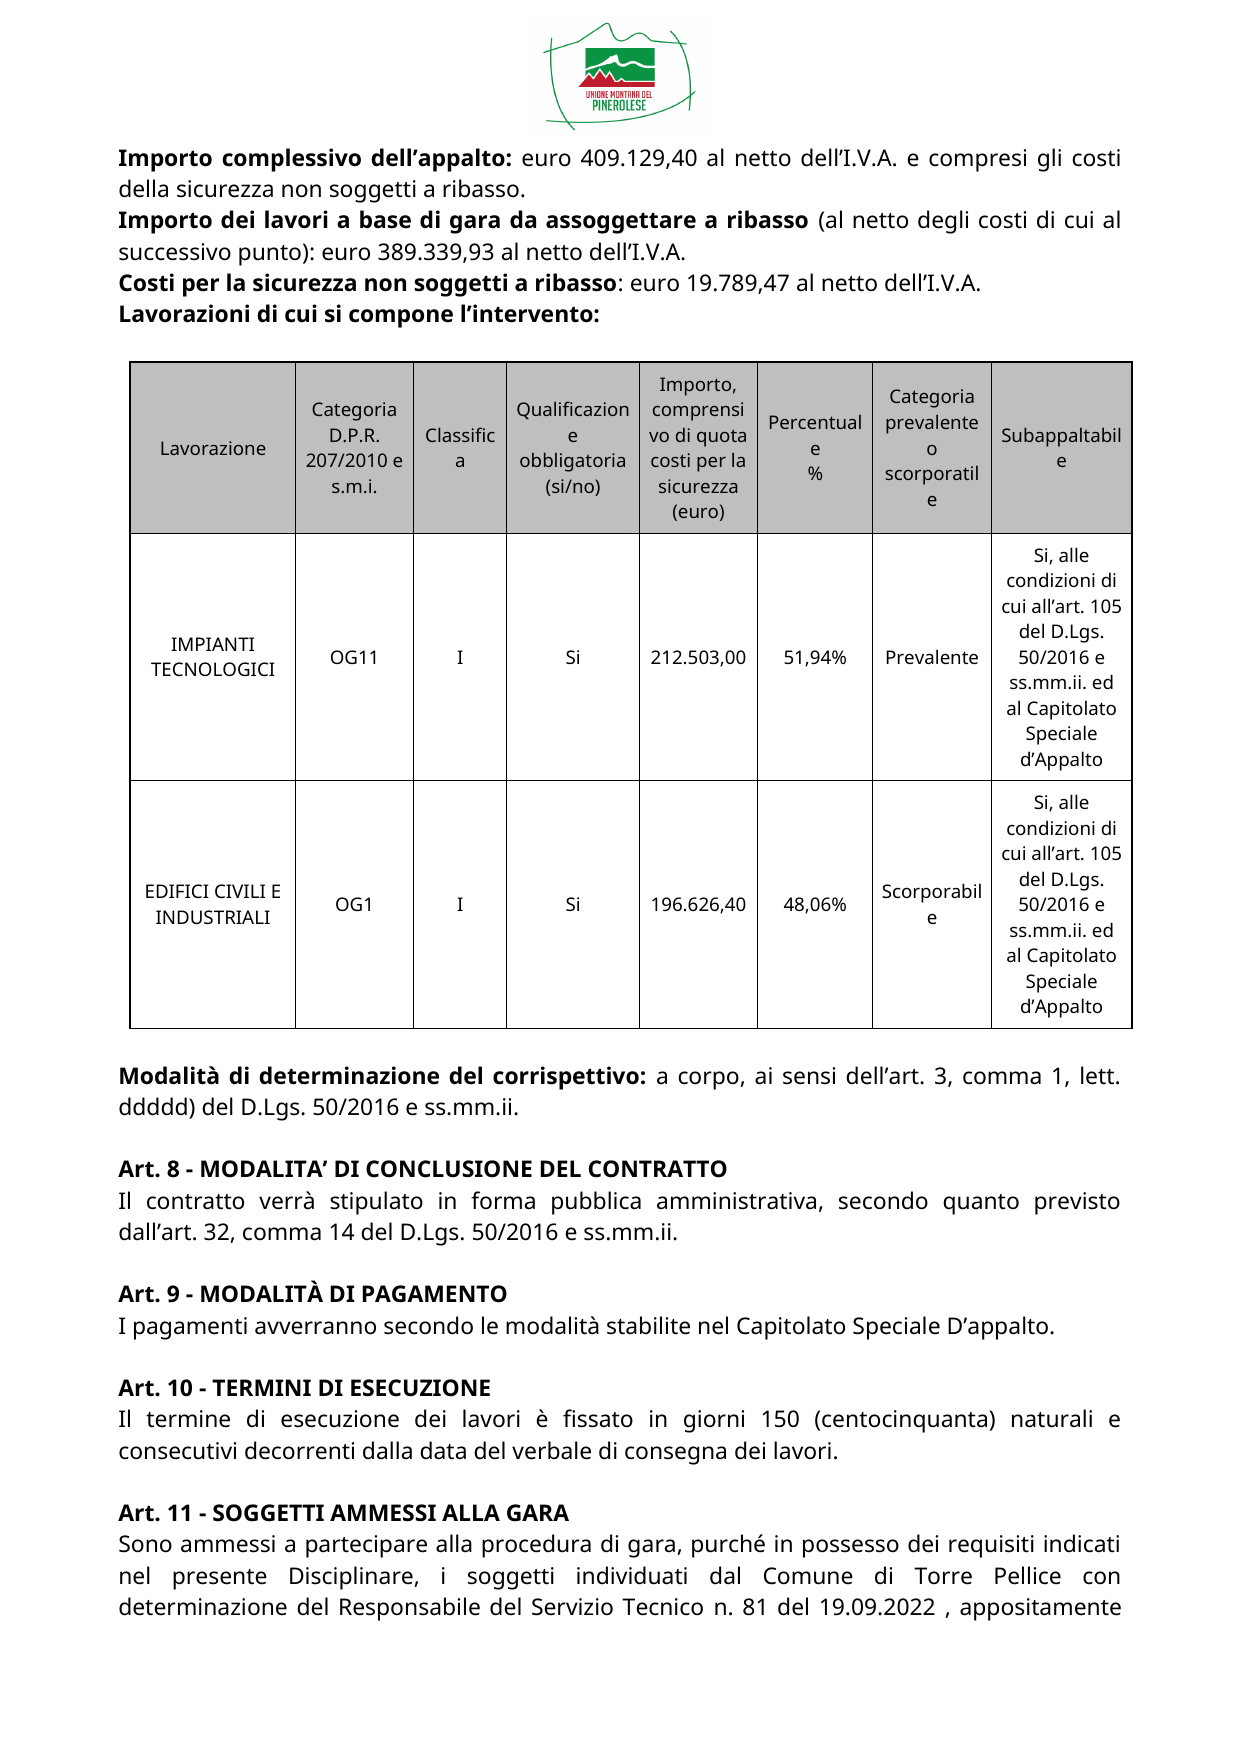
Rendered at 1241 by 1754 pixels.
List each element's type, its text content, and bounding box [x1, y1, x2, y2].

table_cell OG11 [296, 534, 413, 780]
table_header Subappaltabile [992, 363, 1131, 533]
table_header Importo, comprensivo di quota costi per la sicurezza (euro) [640, 363, 757, 533]
table_cell 212.503,00 [640, 534, 757, 780]
table_header Categoria prevalente o scorporatile [873, 363, 991, 533]
table_header Lavorazione [131, 363, 295, 533]
table_cell 51,94% [758, 534, 872, 780]
text Il termine di esecuzione dei lavori è fissato in giorni 150 (centocinquanta) naturali e consecutivi decorrenti dalla data del verbale di consegna dei lavori. [118, 1403, 1122, 1466]
table_cell Si [507, 534, 639, 780]
text Art. 9 - MODALITà DI PAGAMENTO [118, 1278, 1122, 1310]
table_cell 196.626,40 [640, 781, 757, 1027]
text Art. 10 - TERMINI DI ESECUZIONE [118, 1372, 1122, 1403]
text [118, 1528, 1122, 1622]
text Il contratto verrà stipulato in forma pubblica amministrativa, secondo quanto previsto dall’art. 32, comma 14 del D.Lgs. 50/2016 e ss.mm.ii. [118, 1185, 1122, 1247]
table_cell Scorporabile [873, 781, 991, 1027]
table_cell IMPIANTI TECNOLOGICI [131, 534, 295, 780]
table_cell I [414, 534, 506, 780]
text Costi per la sicurezza non soggetti a ribasso: euro 19.789,47 al netto dell’I.V.A. [118, 267, 1122, 298]
table_cell OG1 [296, 781, 413, 1027]
text Art. 11 - SOGGETTI AMMESSI ALLA GARA [118, 1497, 1122, 1528]
table_cell Prevalente [873, 534, 991, 780]
text Modalità di determinazione del corrispettivo: a corpo, ai sensi dell’art. 3, comma 1, lett. ddddd) del D.Lgs. 50/2016 e ss.mm.ii. [118, 1060, 1122, 1122]
table_header Classifica [414, 363, 506, 533]
table_cell Si, alle condizioni di cui all’art. 105 del D.Lgs. 50/2016 e ss.mm.ii. ed al Capitolato Speciale d’Appalto [992, 534, 1131, 780]
text Importo dei lavori a base di gara da assoggettare a ribasso (al netto degli costi di cui al successivo punto): euro 389.339,93 al netto dell’I.V.A. [118, 204, 1122, 267]
text Importo complessivo dell’appalto: euro 409.129,40 al netto dell’I.V.A. e compresi gli costi della sicurezza non soggetti a ribasso. [118, 142, 1122, 204]
table_header Qualificazione obbligatoria (si/no) [507, 363, 639, 533]
text Lavorazioni di cui si compone l’intervento: [118, 298, 1122, 329]
table_cell 48,06% [758, 781, 872, 1027]
text Art. 8 - MODALITA’ DI CONCLUSIONE DEL CONTRATTO [118, 1153, 1122, 1185]
table_cell Si, alle condizioni di cui all’art. 105 del D.Lgs. 50/2016 e ss.mm.ii. ed al Capitolato Speciale d’Appalto [992, 781, 1131, 1027]
table_header Categoria D.P.R. 207/2010 e s.m.i. [296, 363, 413, 533]
text I pagamenti avverranno secondo le modalità stabilite nel Capitolato Speciale D’appalto. [118, 1310, 1122, 1341]
table_cell Si [507, 781, 639, 1027]
table_header Percentuale % [758, 363, 872, 533]
table_cell I [414, 781, 506, 1027]
table_cell EDIFICI CIVILI E INDUSTRIALI [131, 781, 295, 1027]
